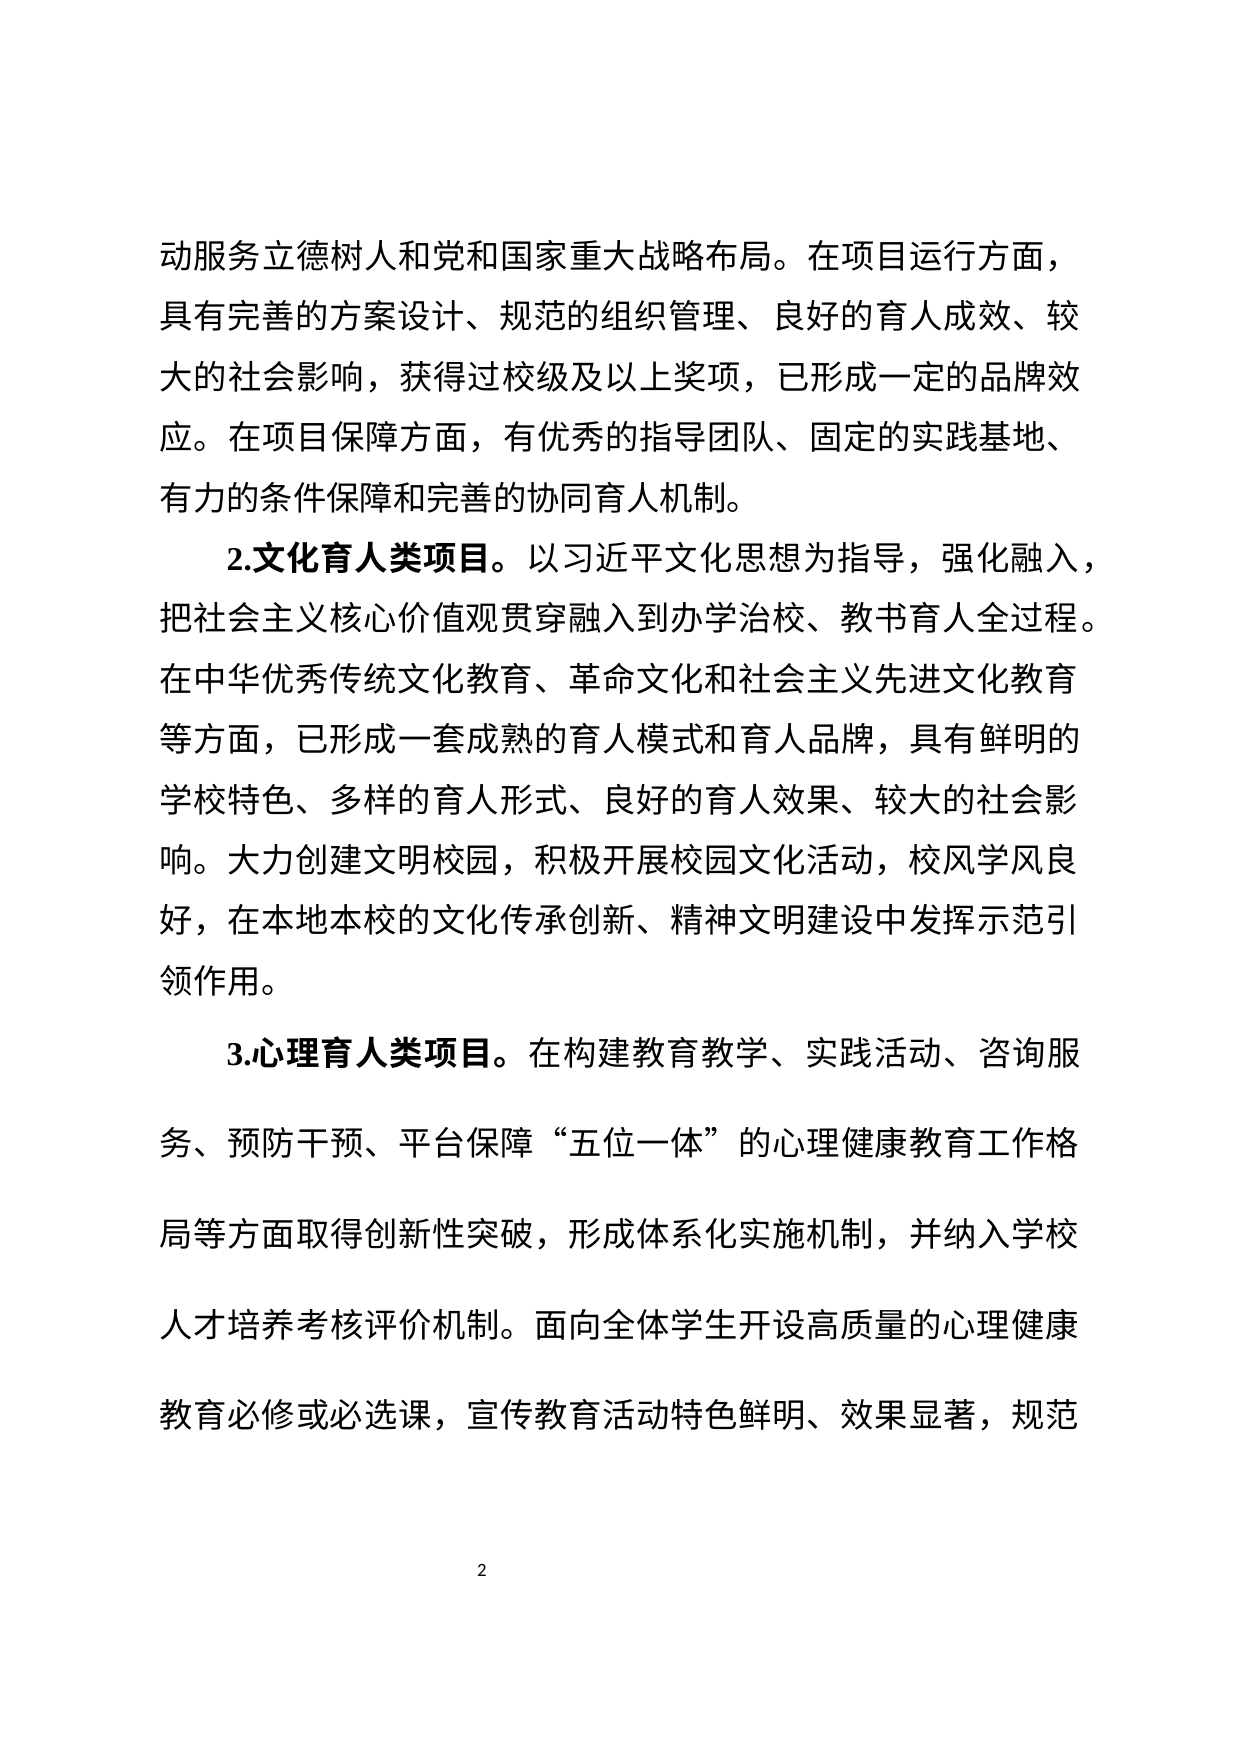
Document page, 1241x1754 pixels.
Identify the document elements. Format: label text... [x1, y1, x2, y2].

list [159, 1005, 1081, 1458]
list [159, 220, 1081, 522]
list 文化育人类项目。以习近平文化思想为指导，强化融入，把社会主义核心价值观贯穿融入到办学治校、教书育人全过程。在中华优秀传统文化教育、革命文化和社会主义先进文化教育等方面，已形成一套成熟的育人模式和育人品牌，具有鲜明的学校特色、多样的育人形式、良好的育人效果、较大的社会影响。大力创建文明校园，积极开展校园文化活动，校风学风良好，在本地本校的文化传承创新、精神文明建设中发挥示范引领作用。 [159, 522, 1081, 1005]
